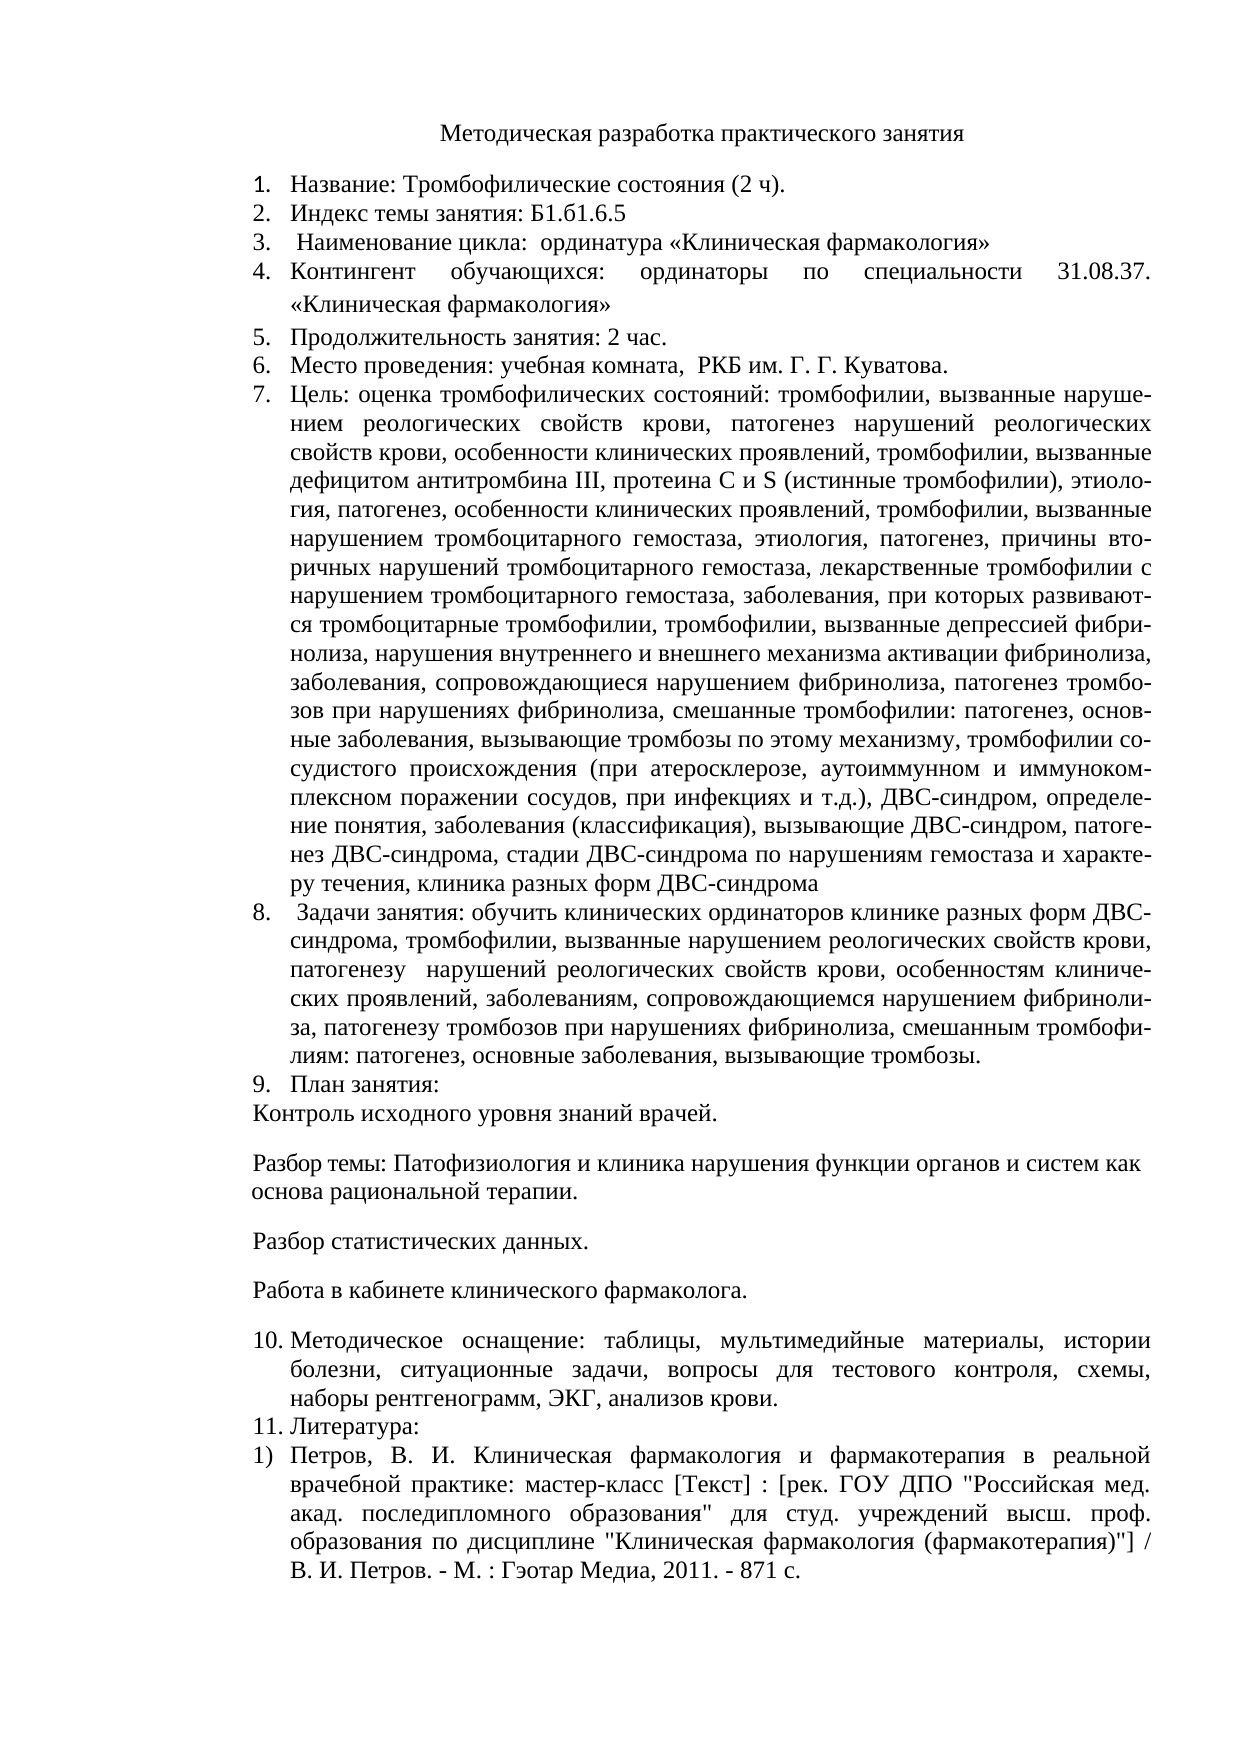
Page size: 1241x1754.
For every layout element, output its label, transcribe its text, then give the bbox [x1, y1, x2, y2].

list Литература: [252, 1411, 1152, 1440]
text Контроль исходного уровня знаний врачей. [252, 1098, 1152, 1127]
text Методическая разработка практического занятия [177, 118, 1152, 147]
list Цель: оценка тромбофилических состояний: тромбофилии, вызванные нарушением реологических свойств крови, патогенез нарушений реологических свойств крови, особенности клинических проявлений, тромбофилии, вызванные дефицитом антитромбина III, протеина С и S (истинные тромбофилии), этиология, патогенез, особенности клинических проявлений, тромбофилии, вызванные нарушением тромбоцитарного гемостаза, этиология, патогенез, причины вторичных нарушений тромбоцитарного гемостаза, лекарственные тромбофилии с нарушением тромбоцитарного гемостаза, заболевания, при которых развиваются тромбоцитарные тромбофилии, тромбофилии, вызванные депрессией фибринолиза, нарушения внутреннего и внешнего механизма активации фибринолиза, заболевания, сопровождающиеся нарушением фибринолиза, патогенез тромбозов при нарушениях фибринолиза, смешанные тромбофилии: патогенез, основные заболевания, вызывающие тромбозы по этому механизму, тромбофилии сосудистого происхождения (при атеросклерозе, аутоиммунном и иммунокомплексном поражении сосудов, при инфекциях и т.д.), ДВС-синдром, определение понятия, заболевания (классификация), вызывающие ДВС-синдром, патогенез ДВС-синдрома, стадии ДВС-синдрома по нарушениям гемостаза и характеру течения, клиника разных форм ДВС-синдрома [252, 379, 1152, 897]
list Индекс темы занятия: Б1.б1.6.5 [252, 198, 1124, 227]
list Продолжительность занятия: 2 час. [252, 322, 1152, 351]
list Методическое оснащение: таблицы, мультимедийные материалы, истории болезни, ситуационные задачи, вопросы для тестового контроля, схемы, наборы рентгенограмм, ЭКГ, анализов крови. [252, 1325, 1152, 1411]
list Петров, В. И. Клиническая фармакология и фармакотерапия в реальной врачебной практике: мастер-класс [Текст] : [рек. ГОУ ДПО "Российская мед. акад. последипломного образования" для студ. учреждений высш. проф. образования по дисциплине "Клиническая фармакология (фармакотерапия)"] / В. И. Петров. - М. : Гэотар Медиа, 2011. - 871 с. [252, 1440, 1152, 1584]
text Разбор статистических данных. [214, 1226, 1152, 1255]
list План занятия: [252, 1069, 1152, 1098]
list Задачи занятия: обучить клинических ординаторов клинике разных форм ДВС-синдрома, тромбофилии, вызванные нарушением реологических свойств крови, патогенезу нарушений реологических свойств крови, особенностям клинических проявлений, заболеваниям, сопровождающиемся нарушением фибринолиза, патогенезу тромбозов при нарушениях фибринолиза, смешанным тромбофилиям: патогенез, основные заболевания, вызывающие тромбозы. [252, 897, 1152, 1069]
list Название: Тромбофилические состояния (2 ч). [252, 168, 1124, 198]
text Работа в кабинете клинического фармаколога. [252, 1276, 1152, 1304]
list Наименование цикла: ординатура «Клиническая фармакология» [252, 227, 1124, 256]
text Разбор темы: Патофизиология и клиника нарушения функции органов и систем как основа рациональной терапии. [251, 1148, 1152, 1205]
list Место проведения: учебная комната, РКБ им. Г. Г. Куватова. [252, 351, 1152, 379]
list Контингент обучающихся: ординаторы по специальности 31.08.37. «Клиническая фармакология» [252, 256, 1152, 317]
